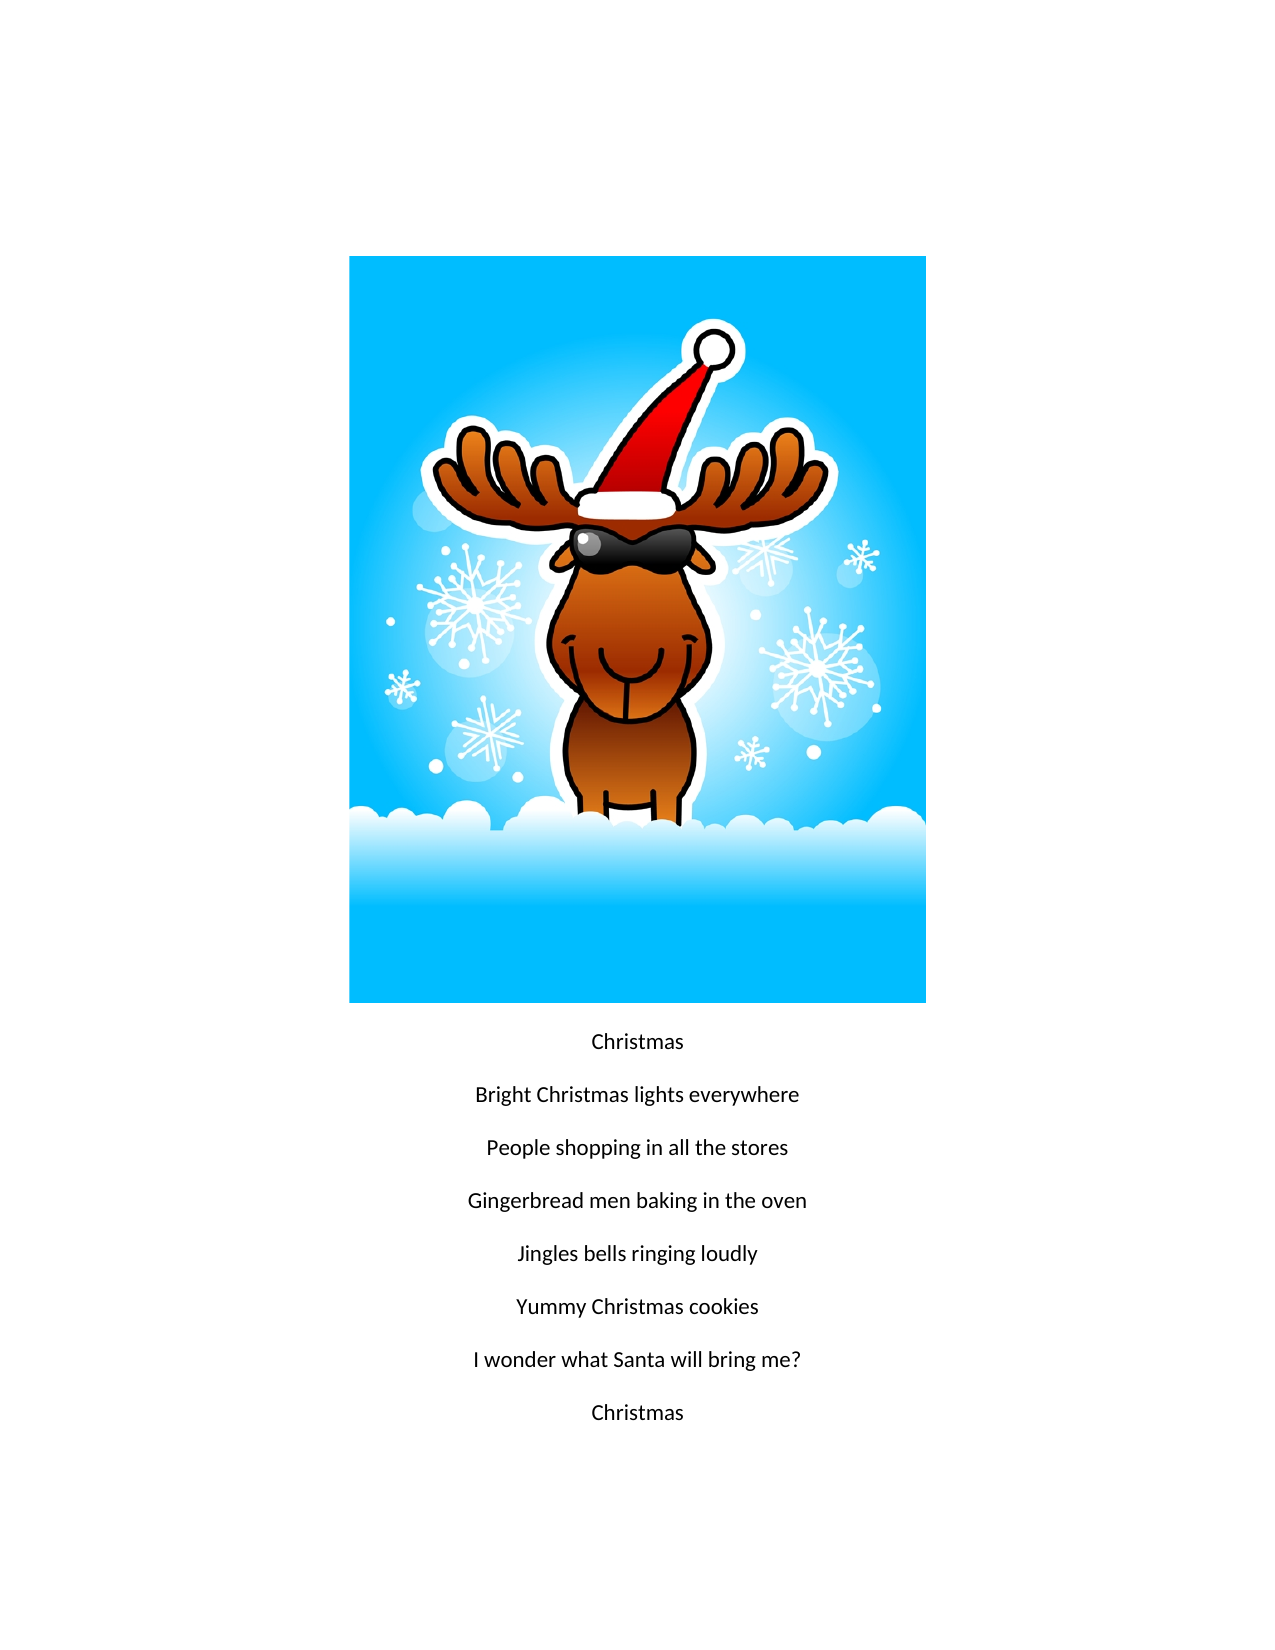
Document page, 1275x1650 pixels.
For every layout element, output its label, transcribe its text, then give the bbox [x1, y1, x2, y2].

text Christmas [150, 1027, 1125, 1055]
text Jingles bells ringing loudly [150, 1239, 1125, 1267]
picture [349, 319, 926, 898]
text People shopping in all the stores [150, 1133, 1125, 1161]
text Yummy Christmas cookies [150, 1292, 1125, 1320]
text Bright Christmas lights everywhere [150, 1080, 1125, 1108]
text Gingerbread men baking in the oven [150, 1186, 1125, 1214]
text I wonder what Santa will bring me? [150, 1345, 1125, 1373]
text Christmas [150, 1398, 1125, 1426]
